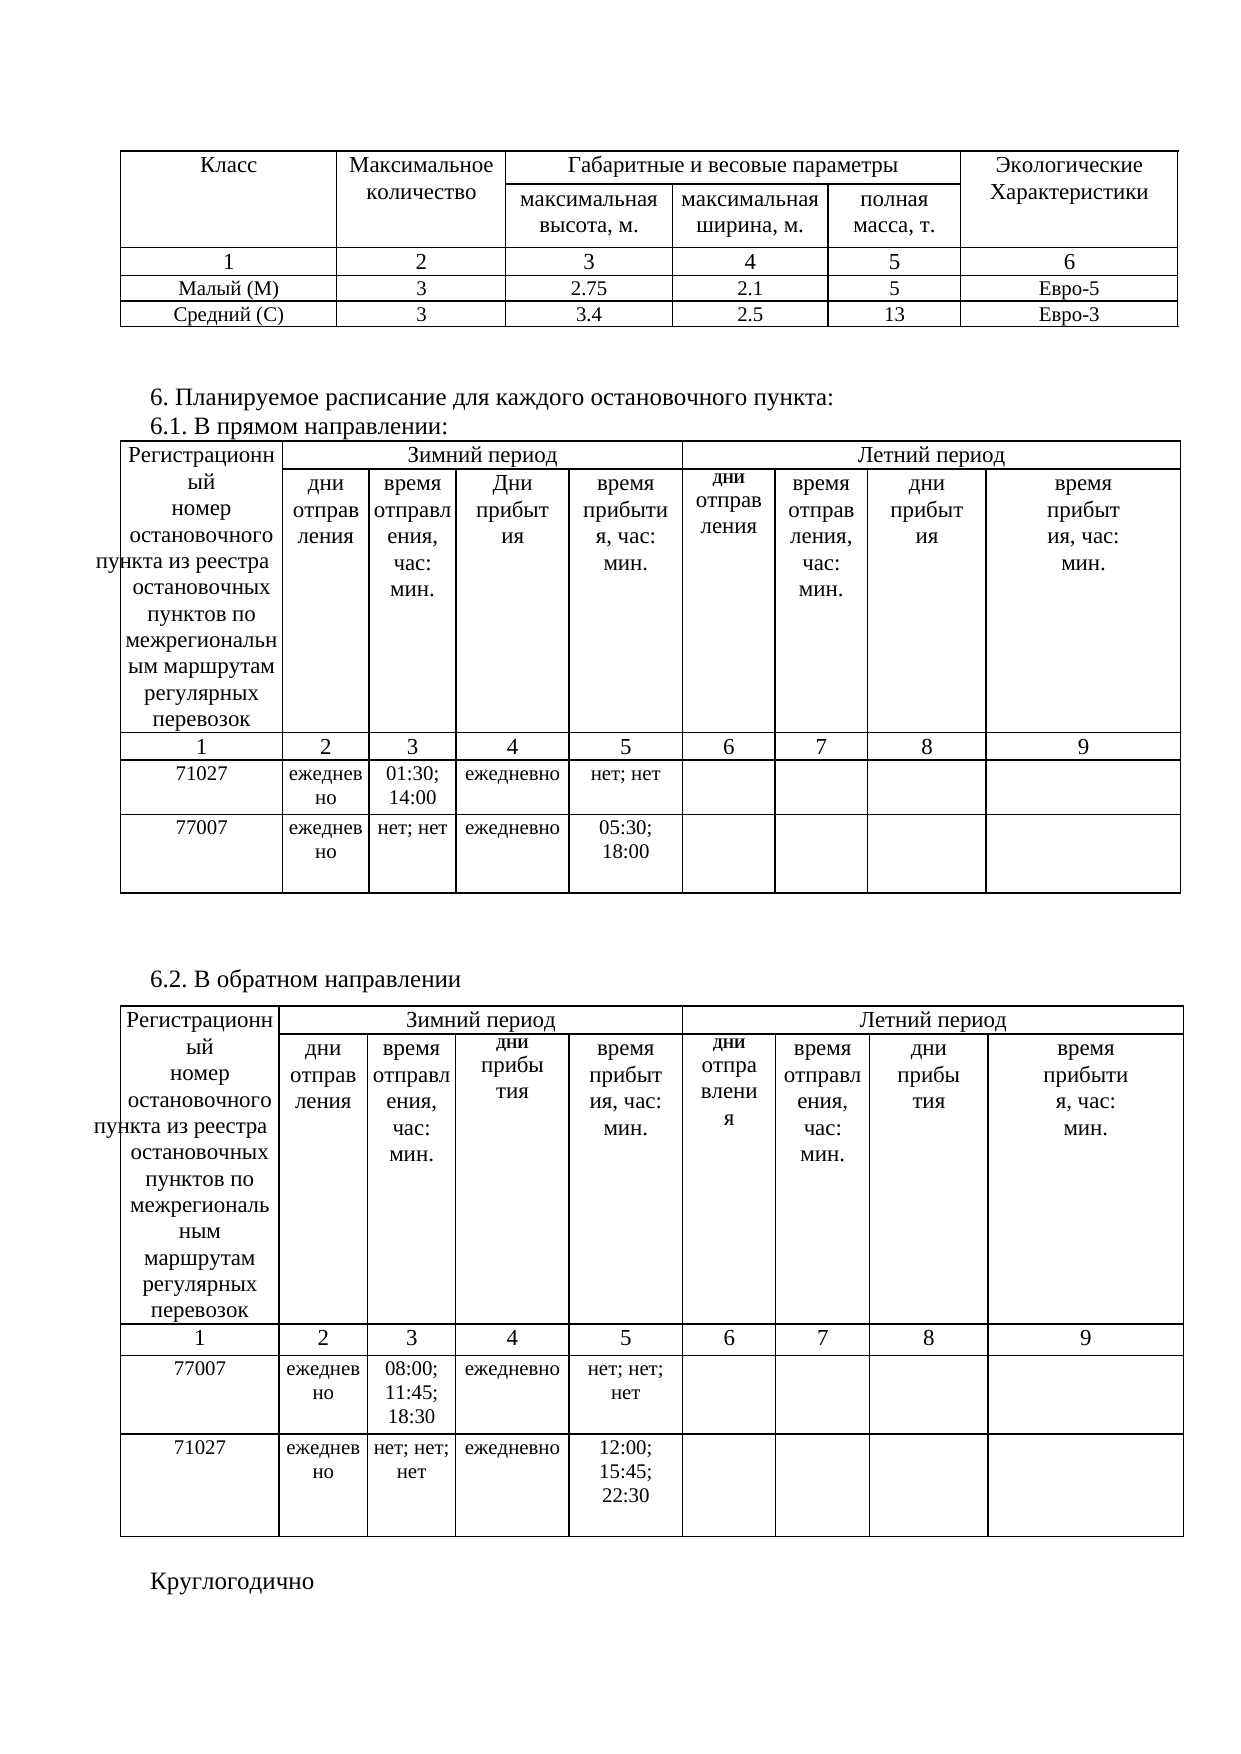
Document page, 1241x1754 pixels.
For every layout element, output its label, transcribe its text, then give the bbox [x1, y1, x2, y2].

table_cell максимальная ширина, м. [673, 185, 827, 247]
table_cell 2 [337, 248, 505, 274]
table_cell время отправл ения, час: мин. [370, 470, 455, 731]
table_cell дни прибы тия [870, 1035, 987, 1323]
table_cell [776, 815, 867, 892]
table_cell [870, 1356, 987, 1433]
table_cell [776, 1435, 869, 1536]
table_header Летний период [683, 442, 1180, 468]
table_cell время отправл ения, час: мин. [776, 1035, 869, 1323]
table_cell 9 [989, 1325, 1183, 1355]
table_header Регистрационный номер остановочного пункта из реестра остановочных пунктов по межрегиональным маршрутам регулярных перевозок [121, 1007, 278, 1323]
table_cell 08:00; 11:45; 18:30 [368, 1356, 455, 1433]
table_cell ежедневно [457, 761, 568, 814]
table_cell 1 [121, 1325, 278, 1355]
text 6. Планируемое расписание для каждого остановочного пункта: [150, 382, 1090, 411]
table_cell [683, 815, 774, 892]
table_cell 1 [121, 248, 336, 274]
table_cell Евро-3 [961, 302, 1177, 326]
table_cell 5 [570, 733, 682, 759]
table_cell 01:30; 14:00 [370, 761, 455, 814]
table_cell 5 [570, 1325, 682, 1355]
table_cell 13 [829, 302, 960, 326]
table_cell [868, 761, 985, 814]
table_cell Средний (С) [121, 302, 336, 326]
table_cell Дни прибыт ия [457, 470, 568, 731]
text 6.2. В обратном направлении [150, 964, 1090, 992]
table_cell время прибыт ия, час: мин. [987, 470, 1180, 731]
table_cell ежедневно [283, 761, 368, 814]
table_cell дни отправ ления [283, 470, 368, 731]
table_header Габаритные и весовые параметры [506, 152, 960, 183]
table_cell 9 [987, 733, 1180, 759]
table_cell [683, 1435, 775, 1536]
table_cell 8 [870, 1325, 987, 1355]
table_cell 3.4 [506, 302, 672, 326]
table_cell 6 [683, 733, 774, 759]
table_cell 2.5 [673, 302, 827, 326]
table_cell дни отправ ления [280, 1035, 367, 1323]
table_cell 7 [776, 733, 867, 759]
table_header Летний период [683, 1007, 1183, 1033]
table_cell ДНИ прибы тия [456, 1035, 568, 1323]
table_cell 2.75 [506, 276, 672, 300]
table_cell 77007 [121, 1356, 278, 1433]
table_cell 2.1 [673, 276, 827, 300]
table_cell нет; нет; нет [570, 1356, 682, 1433]
table_header Максимальное количество [337, 152, 505, 247]
table_cell [989, 1356, 1183, 1433]
table_cell [989, 1435, 1183, 1536]
table_header Зимний период [280, 1007, 682, 1033]
table_cell 4 [456, 1325, 568, 1355]
table_cell полная масса, т. [829, 185, 960, 247]
table_cell нет; нет [370, 815, 455, 892]
table_cell Евро-5 [961, 276, 1177, 300]
table_cell [776, 1356, 869, 1433]
table_cell 5 [829, 276, 960, 300]
table_header Зимний период [283, 442, 682, 468]
table_cell время прибыти я, час: мин. [570, 470, 682, 731]
table_cell нет; нет; нет [368, 1435, 455, 1536]
table_cell ежедневно [456, 1435, 568, 1536]
text Круглогодично [150, 1566, 1090, 1595]
table_cell 3 [337, 276, 505, 300]
table_cell время отправл ения, час: мин. [368, 1035, 455, 1323]
table_cell 2 [283, 733, 368, 759]
table_cell 6 [961, 248, 1177, 274]
table_cell [683, 1356, 775, 1433]
table_cell время прибыт ия, час: мин. [570, 1035, 682, 1323]
table_header Класс [121, 152, 336, 247]
table_cell 3 [368, 1325, 455, 1355]
table_cell [987, 761, 1180, 814]
table_cell дни прибыт ия [868, 470, 985, 731]
table_cell 71027 [121, 1435, 278, 1536]
table_cell ежедневно [280, 1356, 367, 1433]
table_header Экологические Характеристики [961, 152, 1177, 247]
table_cell [868, 815, 985, 892]
table_cell время прибыти я, час: мин. [989, 1035, 1183, 1323]
table_cell 71027 [121, 761, 282, 814]
table_cell [870, 1435, 987, 1536]
table_cell 12:00; 15:45; 22:30 [570, 1435, 682, 1536]
table_cell [987, 815, 1180, 892]
table_cell 6 [683, 1325, 775, 1355]
table_cell ежедневно [457, 815, 568, 892]
table_cell максимальная высота, м. [506, 185, 672, 247]
table_cell ежедневно [283, 815, 368, 892]
table_cell 05:30; 18:00 [570, 815, 682, 892]
table_cell 3 [337, 302, 505, 326]
table_cell 3 [506, 248, 672, 274]
table_cell 1 [121, 733, 282, 759]
text 6.1. В прямом направлении: [150, 411, 1090, 440]
table_cell [683, 761, 774, 814]
table_cell ДНИ отпра влени я [683, 1035, 775, 1323]
table_cell 4 [457, 733, 568, 759]
table_cell время отправ ления, час: мин. [776, 470, 867, 731]
table_cell ежедневно [456, 1356, 568, 1433]
table_cell [776, 761, 867, 814]
table_cell 3 [370, 733, 455, 759]
table_cell Малый (М) [121, 276, 336, 300]
table_header Регистрационный номер остановочного пункта из реестра остановочных пунктов по межрегиональным маршрутам регулярных перевозок [121, 442, 282, 731]
table_cell 77007 [121, 815, 282, 892]
table_cell 7 [776, 1325, 869, 1355]
table_cell ДНИ отправ ления [683, 470, 774, 731]
table_cell нет; нет [570, 761, 682, 814]
table_cell 5 [829, 248, 960, 274]
table_cell ежедневно [280, 1435, 367, 1536]
table_cell 4 [673, 248, 827, 274]
table_cell 8 [868, 733, 985, 759]
table_cell 2 [280, 1325, 367, 1355]
